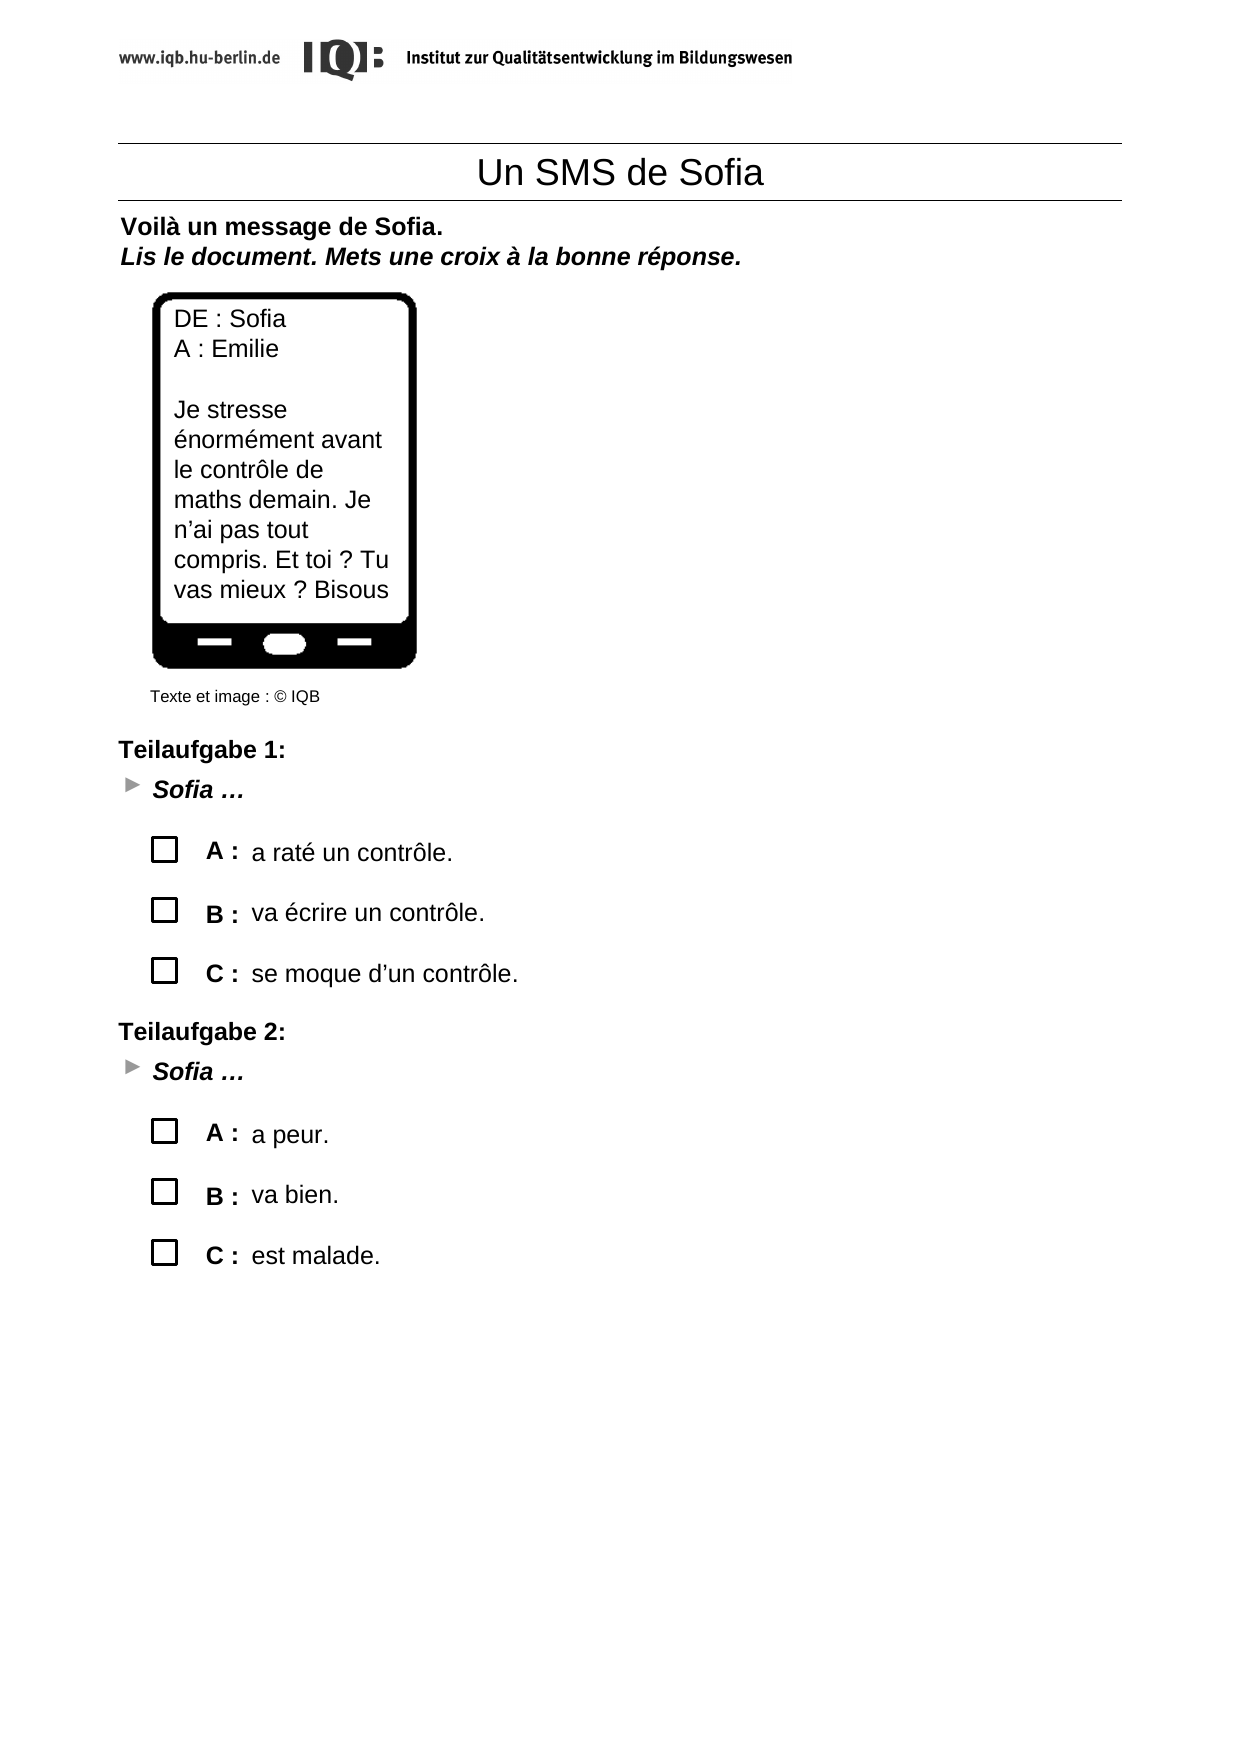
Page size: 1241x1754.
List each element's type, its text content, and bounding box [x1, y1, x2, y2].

text Teilaufgabe 1: [118, 735, 1122, 764]
text Un SMS de Sofia [118, 144, 1122, 200]
text Teilaufgabe 2: [118, 1017, 1122, 1046]
